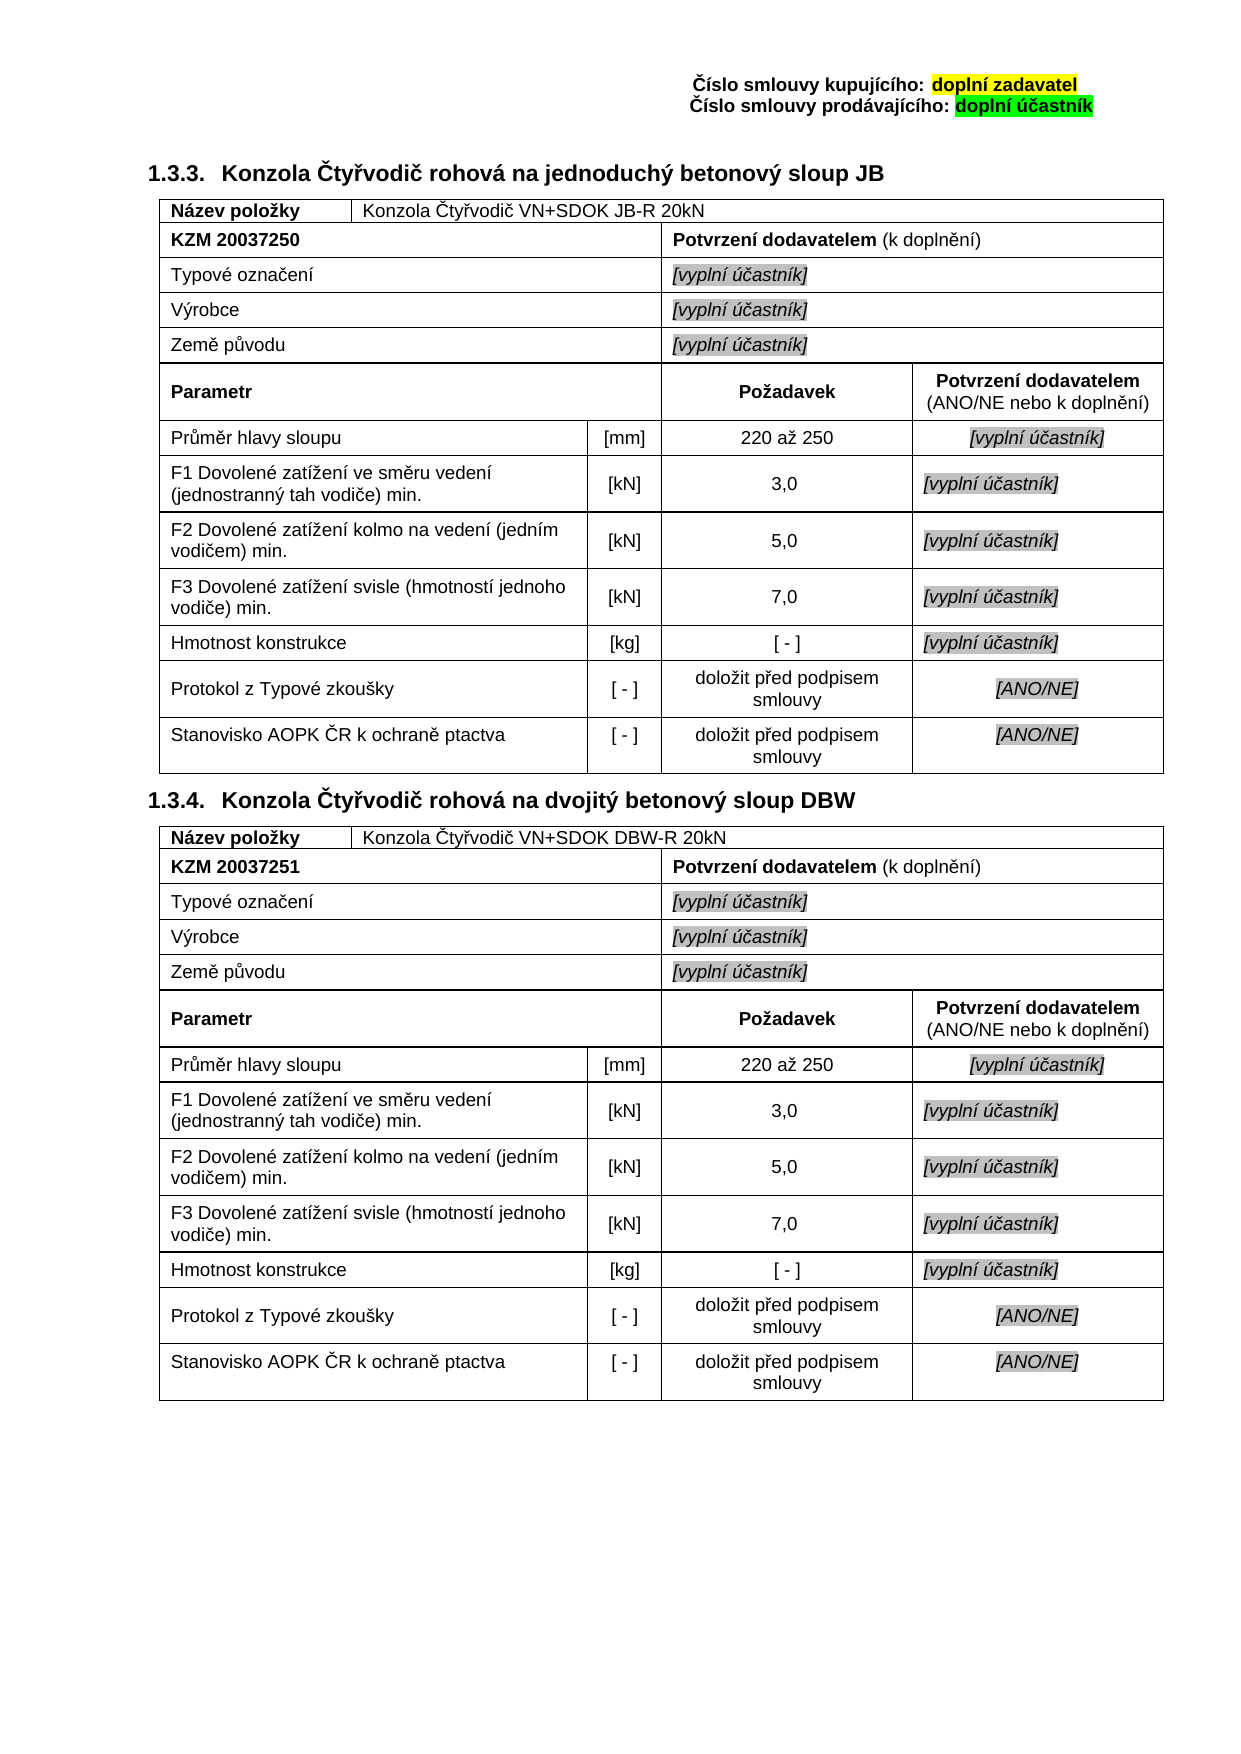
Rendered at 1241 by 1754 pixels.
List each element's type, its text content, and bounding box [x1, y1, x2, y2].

table_cell [vyplní účastník] [662, 955, 1163, 989]
table_cell [ANO/NE] [913, 1288, 1163, 1343]
table_cell 3,0 [662, 1083, 912, 1138]
table_cell [mm] [588, 1048, 661, 1081]
table_cell [vyplní účastník] [913, 569, 1163, 625]
table_header Požadavek [662, 991, 912, 1046]
table_cell KZM 20037251 [160, 849, 661, 883]
table_cell doložit před podpisem smlouvy [662, 1288, 912, 1343]
table_cell [ - ] [588, 1344, 661, 1400]
table_cell doložit před podpisem smlouvy [662, 1344, 912, 1400]
table_cell [vyplní účastník] [913, 456, 1163, 511]
table_cell [vyplní účastník] [662, 258, 1163, 292]
table_cell [vyplní účastník] [662, 293, 1163, 327]
list Konzola Čtyřvodič rohová na jednoduchý betonový sloup JB [148, 160, 1093, 186]
table_header Konzola Čtyřvodič VN+SDOK DBW-R 20kN [352, 827, 1163, 848]
table_cell Výrobce [160, 293, 661, 327]
table_cell Protokol z Typové zkoušky [160, 1288, 587, 1343]
table_cell 220 až 250 [662, 421, 912, 455]
table_cell [ANO/NE] [913, 661, 1163, 717]
list Konzola Čtyřvodič rohová na dvojitý betonový sloup DBW [148, 787, 1093, 813]
table_cell 7,0 [662, 1196, 912, 1251]
table_cell [ - ] [588, 718, 661, 773]
table_header Požadavek [662, 364, 912, 420]
table_cell [kg] [588, 626, 661, 660]
table_cell [vyplní účastník] [913, 1253, 1163, 1287]
table_cell Typové označení [160, 258, 661, 292]
table_cell KZM 20037250 [160, 223, 661, 257]
table_cell doložit před podpisem smlouvy [662, 661, 912, 717]
table_cell 5,0 [662, 1139, 912, 1195]
table_cell [ - ] [662, 1253, 912, 1287]
table_cell F3 Dovolené zatížení svisle (hmotností jednoho vodiče) min. [160, 569, 587, 625]
table_cell [vyplní účastník] [662, 328, 1163, 362]
table_cell [mm] [588, 421, 661, 455]
table_cell Hmotnost konstrukce [160, 626, 587, 660]
table_cell F2 Dovolené zatížení kolmo na vedení (jedním vodičem) min. [160, 1139, 587, 1195]
table_cell [kN] [588, 1083, 661, 1138]
table_cell [kg] [588, 1253, 661, 1287]
table_cell F3 Dovolené zatížení svisle (hmotností jednoho vodiče) min. [160, 1196, 587, 1251]
table_header Název položky [160, 200, 351, 222]
table_header Konzola Čtyřvodič VN+SDOK JB-R 20kN [352, 200, 1163, 222]
table_cell Průměr hlavy sloupu [160, 421, 587, 455]
table_header Potvrzení dodavatelem (ANO/NE nebo k doplnění) [913, 991, 1163, 1046]
table_cell Výrobce [160, 920, 661, 953]
table_cell [vyplní účastník] [913, 1196, 1163, 1251]
table_header Potvrzení dodavatelem (ANO/NE nebo k doplnění) [913, 364, 1163, 420]
table_cell Stanovisko AOPK ČR k ochraně ptactva [160, 718, 587, 773]
table_cell Průměr hlavy sloupu [160, 1048, 587, 1081]
table_cell [kN] [588, 456, 661, 511]
table_cell [vyplní účastník] [913, 1083, 1163, 1138]
table_header Parametr [160, 364, 588, 420]
table_cell [ANO/NE] [913, 718, 1163, 773]
table_cell Stanovisko AOPK ČR k ochraně ptactva [160, 1344, 587, 1400]
table_cell [vyplní účastník] [913, 513, 1163, 568]
table_cell Země původu [160, 955, 661, 989]
table_cell Potvrzení dodavatelem (k doplnění) [662, 849, 1163, 883]
table_cell 3,0 [662, 456, 912, 511]
table_cell F1 Dovolené zatížení ve směru vedení (jednostranný tah vodiče) min. [160, 1083, 587, 1138]
table_cell Potvrzení dodavatelem (k doplnění) [662, 223, 1163, 257]
table_cell [kN] [588, 1196, 661, 1251]
table_cell [vyplní účastník] [662, 920, 1163, 953]
table_cell 220 až 250 [662, 1048, 912, 1081]
table_cell 7,0 [662, 569, 912, 625]
table_cell 5,0 [662, 513, 912, 568]
table_cell [vyplní účastník] [913, 626, 1163, 660]
table_cell [vyplní účastník] [913, 1139, 1163, 1195]
table_header [588, 364, 661, 420]
table_cell F1 Dovolené zatížení ve směru vedení (jednostranný tah vodiče) min. [160, 456, 587, 511]
table_cell [vyplní účastník] [913, 1048, 1163, 1081]
table_cell Země původu [160, 328, 661, 362]
table_cell [vyplní účastník] [913, 421, 1163, 455]
table_cell F2 Dovolené zatížení kolmo na vedení (jedním vodičem) min. [160, 513, 587, 568]
table_header Název položky [160, 827, 351, 848]
table_cell [ - ] [588, 661, 661, 717]
table_cell [ANO/NE] [913, 1344, 1163, 1400]
table_cell [vyplní účastník] [662, 884, 1163, 918]
table_cell [kN] [588, 513, 661, 568]
table_cell Hmotnost konstrukce [160, 1253, 587, 1287]
table_cell [kN] [588, 1139, 661, 1195]
table_cell Typové označení [160, 884, 661, 918]
table_cell Protokol z Typové zkoušky [160, 661, 587, 717]
table_cell doložit před podpisem smlouvy [662, 718, 912, 773]
table_header Parametr [160, 991, 588, 1046]
table_cell [kN] [588, 569, 661, 625]
table_cell [ - ] [662, 626, 912, 660]
table_cell [ - ] [588, 1288, 661, 1343]
table_header [588, 991, 661, 1046]
